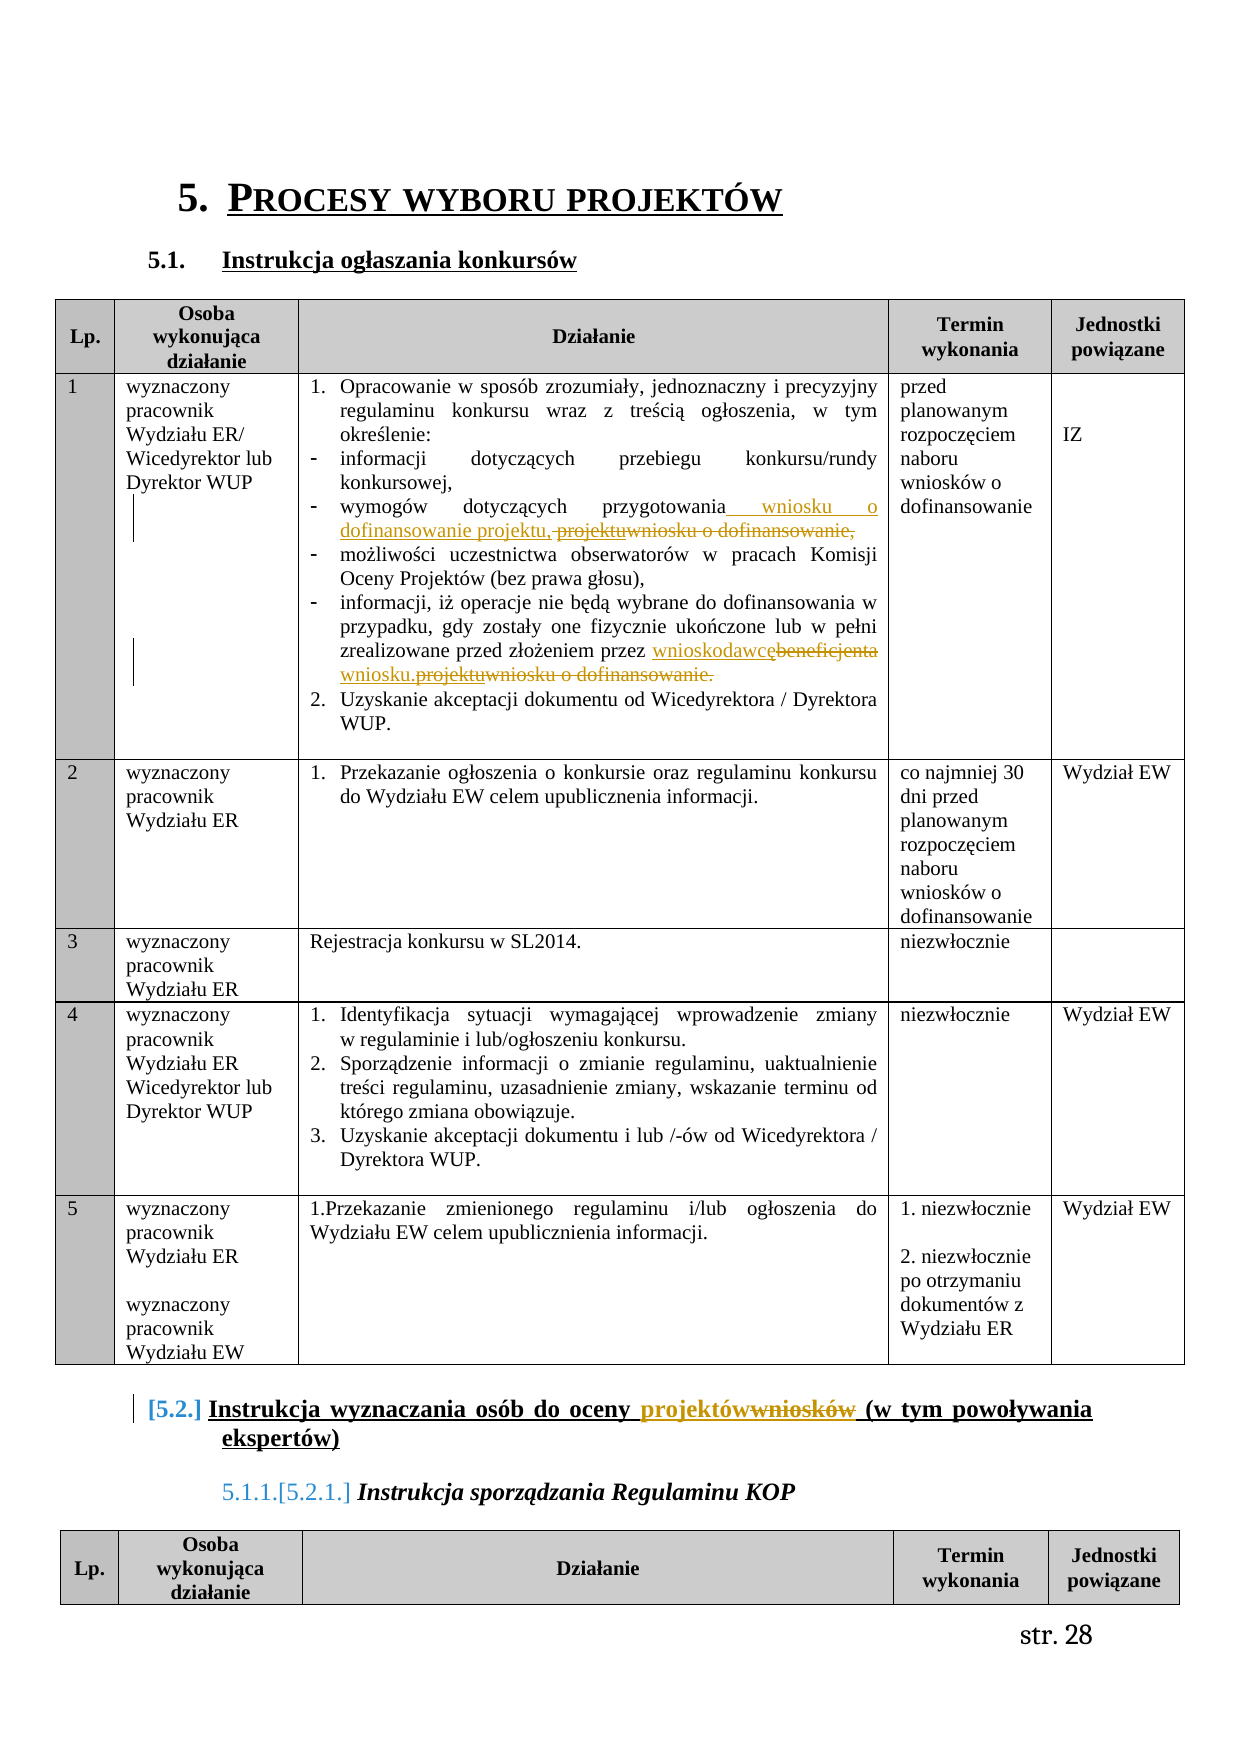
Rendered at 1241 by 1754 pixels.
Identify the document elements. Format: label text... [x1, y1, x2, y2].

table_cell wyznaczony pracownik Wydziału ER wyznaczony pracownik Wydziału EW [115, 1196, 298, 1364]
table_cell Opracowanie w sposób zrozumiały, jednoznaczny i precyzyjny regulaminu konkursu wraz z treścią ogłoszenia, w tym określenie: informacji dotyczących przebiegu konkursu/rundy konkursowej, wymogów dotyczących przygotowania możliwości uczestnictwa obserwatorów w pracach Komisji Oceny Projektów (bez prawa głosu), informacji, iż operacje nie będą wybrane do dofinansowania w przypadku, gdy zostały one fizycznie ukończone lub w pełni zrealizowane przed złożeniem przez Uzyskanie akceptacji dokumentu od Wicedyrektora / Dyrektora WUP. [299, 374, 888, 759]
table_cell niezwłocznie [889, 929, 1051, 1001]
subtitle Procesy wyboru projektów [177, 173, 1092, 221]
table_header Działanie [303, 1531, 893, 1604]
table_header Osoba wykonująca działanie [115, 300, 298, 373]
table_cell Identyfikacja sytuacji wymagającej wprowadzenie zmiany w regulaminie i lub/ogłoszeniu konkursu. Sporządzenie informacji o zmianie regulaminu, uaktualnienie treści regulaminu, uzasadnienie zmiany, wskazanie terminu od którego zmiana obowiązuje. Uzyskanie akceptacji dokumentu i lub /-ów od Wicedyrektora / Dyrektora WUP. [299, 1003, 888, 1195]
table_cell przed planowanym rozpoczęciem naboru wniosków o dofinansowanie [889, 374, 1051, 759]
table_cell Wydział EW [1052, 1196, 1184, 1364]
table_cell co najmniej 30 dni przed planowanym rozpoczęciem naboru wniosków o dofinansowanie [889, 760, 1051, 928]
table_header Termin wykonania [889, 300, 1051, 373]
table_cell wyznaczony pracownik Wydziału ER Wicedyrektor lub Dyrektor WUP [115, 1003, 298, 1195]
table_cell wyznaczony pracownik Wydziału ER/ Wicedyrektor lub Dyrektor WUP [115, 374, 298, 759]
table_header Jednostki powiązane [1052, 300, 1184, 373]
table_header Lp. [61, 1531, 118, 1604]
table_header Osoba wykonująca działanie [119, 1531, 302, 1604]
table_cell 1 [56, 374, 114, 759]
subtitle Instrukcja wyznaczania osób do oceny (w tym powoływania ekspertów) [148, 1394, 1092, 1452]
table_header Jednostki powiązane [1049, 1531, 1179, 1604]
table_cell IZ [1052, 374, 1184, 759]
subtitle Instrukcja ogłaszania konkursów [148, 246, 1092, 274]
table_header Termin wykonania [894, 1531, 1048, 1604]
table_cell 5 [56, 1196, 114, 1364]
subtitle Instrukcja sporządzania Regulaminu KOP [222, 1477, 1092, 1505]
table_cell Wydział EW [1052, 760, 1184, 928]
table_cell 4 [56, 1003, 114, 1195]
table_cell 1. niezwłocznie 2. niezwłocznie po otrzymaniu dokumentów z Wydziału ER [889, 1196, 1051, 1364]
table_header Działanie [299, 300, 888, 373]
table_header Lp. [56, 300, 114, 373]
table_cell Wydział EW [1052, 1003, 1184, 1195]
table_cell 2 [56, 760, 114, 928]
table_cell Rejestracja konkursu w SL2014. [299, 929, 888, 1001]
table_cell [1052, 929, 1184, 1001]
table_cell 1.Przekazanie zmienionego regulaminu i/lub ogłoszenia do Wydziału EW celem upublicznienia informacji. [299, 1196, 888, 1364]
table_cell Przekazanie ogłoszenia o konkursie oraz regulaminu konkursu do Wydziału EW celem upublicznenia informacji. [299, 760, 888, 928]
table_cell wyznaczony pracownik Wydziału ER [115, 929, 298, 1001]
table_cell niezwłocznie [889, 1003, 1051, 1195]
table_cell 3 [56, 929, 114, 1001]
table_cell wyznaczony pracownik Wydziału ER [115, 760, 298, 928]
